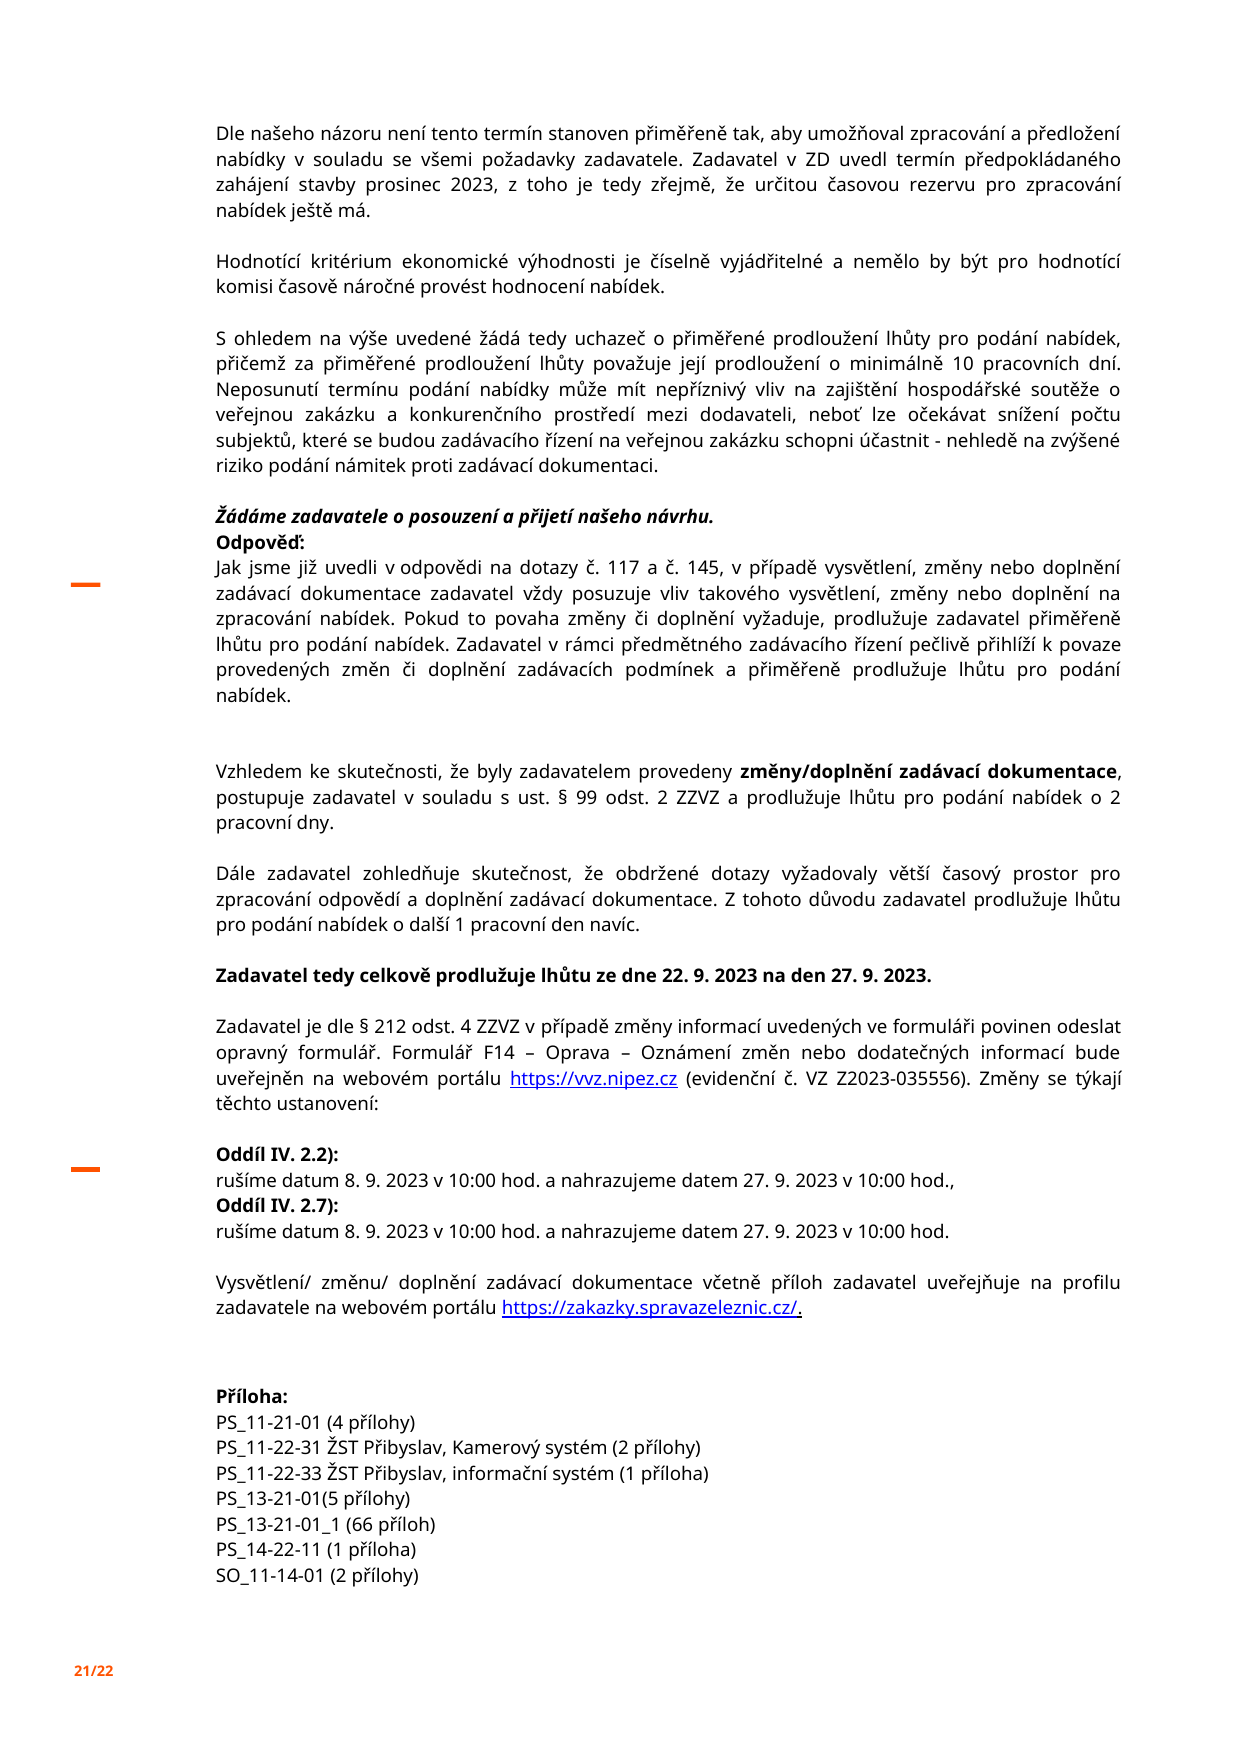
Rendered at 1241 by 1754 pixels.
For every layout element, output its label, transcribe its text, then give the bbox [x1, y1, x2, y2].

text Žádáme zadavatele o posouzení a přijetí našeho návrhu. [216, 503, 1122, 529]
text rušíme datum 8. 9. 2023 v 10:00 hod. a nahrazujeme datem 27. 9. 2023 v 10:00 hod., [216, 1167, 1122, 1192]
text Hodnotící kritérium ekonomické výhodnosti je číselně vyjádřitelné a nemělo by být pro hodnotící komisi časově náročné provést hodnocení nabídek. [216, 248, 1122, 299]
text PS_11-21-01 (4 přílohy) [216, 1409, 1122, 1435]
text SO_11-14-01 (2 přílohy) [216, 1562, 1122, 1588]
text Jak jsme již uvedli v odpovědi na dotazy č. 117 a č. 145, v případě vysvětlení, změny nebo doplnění zadávací dokumentace zadavatel vždy posuzuje vliv takového vysvětlení, změny nebo doplnění na zpracování nabídek. Pokud to povaha změny či doplnění vyžaduje, prodlužuje zadavatel přiměřeně lhůtu pro podání nabídek. Zadavatel v rámci předmětného zadávacího řízení pečlivě přihlíží k povaze provedených změn či doplnění zadávacích podmínek a přiměřeně prodlužuje lhůtu pro podání nabídek. [216, 554, 1122, 708]
text PS_14-22-11 (1 příloha) [216, 1537, 1122, 1562]
text PS_11-22-33 ŽST Přibyslav, informační systém (1 příloha) [216, 1460, 1122, 1486]
text Dále zadavatel zohledňuje skutečnost, že obdržené dotazy vyžadovaly větší časový prostor pro zpracování odpovědí a doplnění zadávací dokumentace. Z tohoto důvodu zadavatel prodlužuje lhůtu pro podání nabídek o další 1 pracovní den navíc. [216, 861, 1122, 937]
text PS_13-21-01_1 (66 příloh) [216, 1511, 1122, 1537]
text Zadavatel tedy celkově prodlužuje lhůtu ze dne 22. 9. 2023 na den 27. 9. 2023. [216, 963, 1122, 988]
text PS_11-22-31 ŽST Přibyslav, Kamerový systém (2 přílohy) [216, 1435, 1122, 1460]
text Vzhledem ke skutečnosti, že byly zadavatelem provedeny změny/doplnění zadávací dokumentace, postupuje zadavatel v souladu s ust. § 99 odst. 2 ZZVZ a prodlužuje lhůtu pro podání nabídek o 2 pracovní dny. [216, 759, 1122, 835]
text rušíme datum 8. 9. 2023 v 10:00 hod. a nahrazujeme datem 27. 9. 2023 v 10:00 hod. [216, 1218, 1122, 1243]
text Vysvětlení/ změnu/ doplnění zadávací dokumentace včetně příloh zadavatel uveřejňuje na profilu zadavatele na webovém portálu https://zakazky.spravazeleznic.cz/. [216, 1269, 1122, 1320]
text Zadavatel je dle § 212 odst. 4 ZZVZ v případě změny informací uvedených ve formuláři povinen odeslat opravný formulář. Formulář F14 – Oprava – Oznámení změn nebo dodatečných informací bude uveřejněn na webovém portálu (evidenční č. VZ Z2023-035556). Změny se týkají těchto ustanovení: [216, 1014, 1122, 1116]
text Dle našeho názoru není tento termín stanoven přiměřeně tak, aby umožňoval zpracování a předložení nabídky v souladu se všemi požadavky zadavatele. Zadavatel v ZD uvedl termín předpokládaného zahájení stavby prosinec 2023, z toho je tedy zřejmě, že určitou časovou rezervu pro zpracování nabídek ještě má. [216, 121, 1122, 223]
text S ohledem na výše uvedené žádá tedy uchazeč o přiměřené prodloužení lhůty pro podání nabídek, přičemž za přiměřené prodloužení lhůty považuje její prodloužení o minimálně 10 pracovních dní. Neposunutí termínu podání nabídky může mít nepříznivý vliv na zajištění hospodářské soutěže o veřejnou zakázku a konkurenčního prostředí mezi dodavateli, neboť lze očekávat snížení počtu subjektů, které se budou zadávacího řízení na veřejnou zakázku schopni účastnit - nehledě na zvýšené riziko podání námitek proti zadávací dokumentaci. [216, 325, 1122, 478]
text PS_13-21-01(5 přílohy) [216, 1486, 1122, 1511]
text Odpověď: [216, 529, 1122, 554]
text Oddíl IV. 2.2): [216, 1141, 1122, 1167]
text Příloha: [216, 1384, 1122, 1409]
text Oddíl IV. 2.7): [216, 1192, 1122, 1218]
